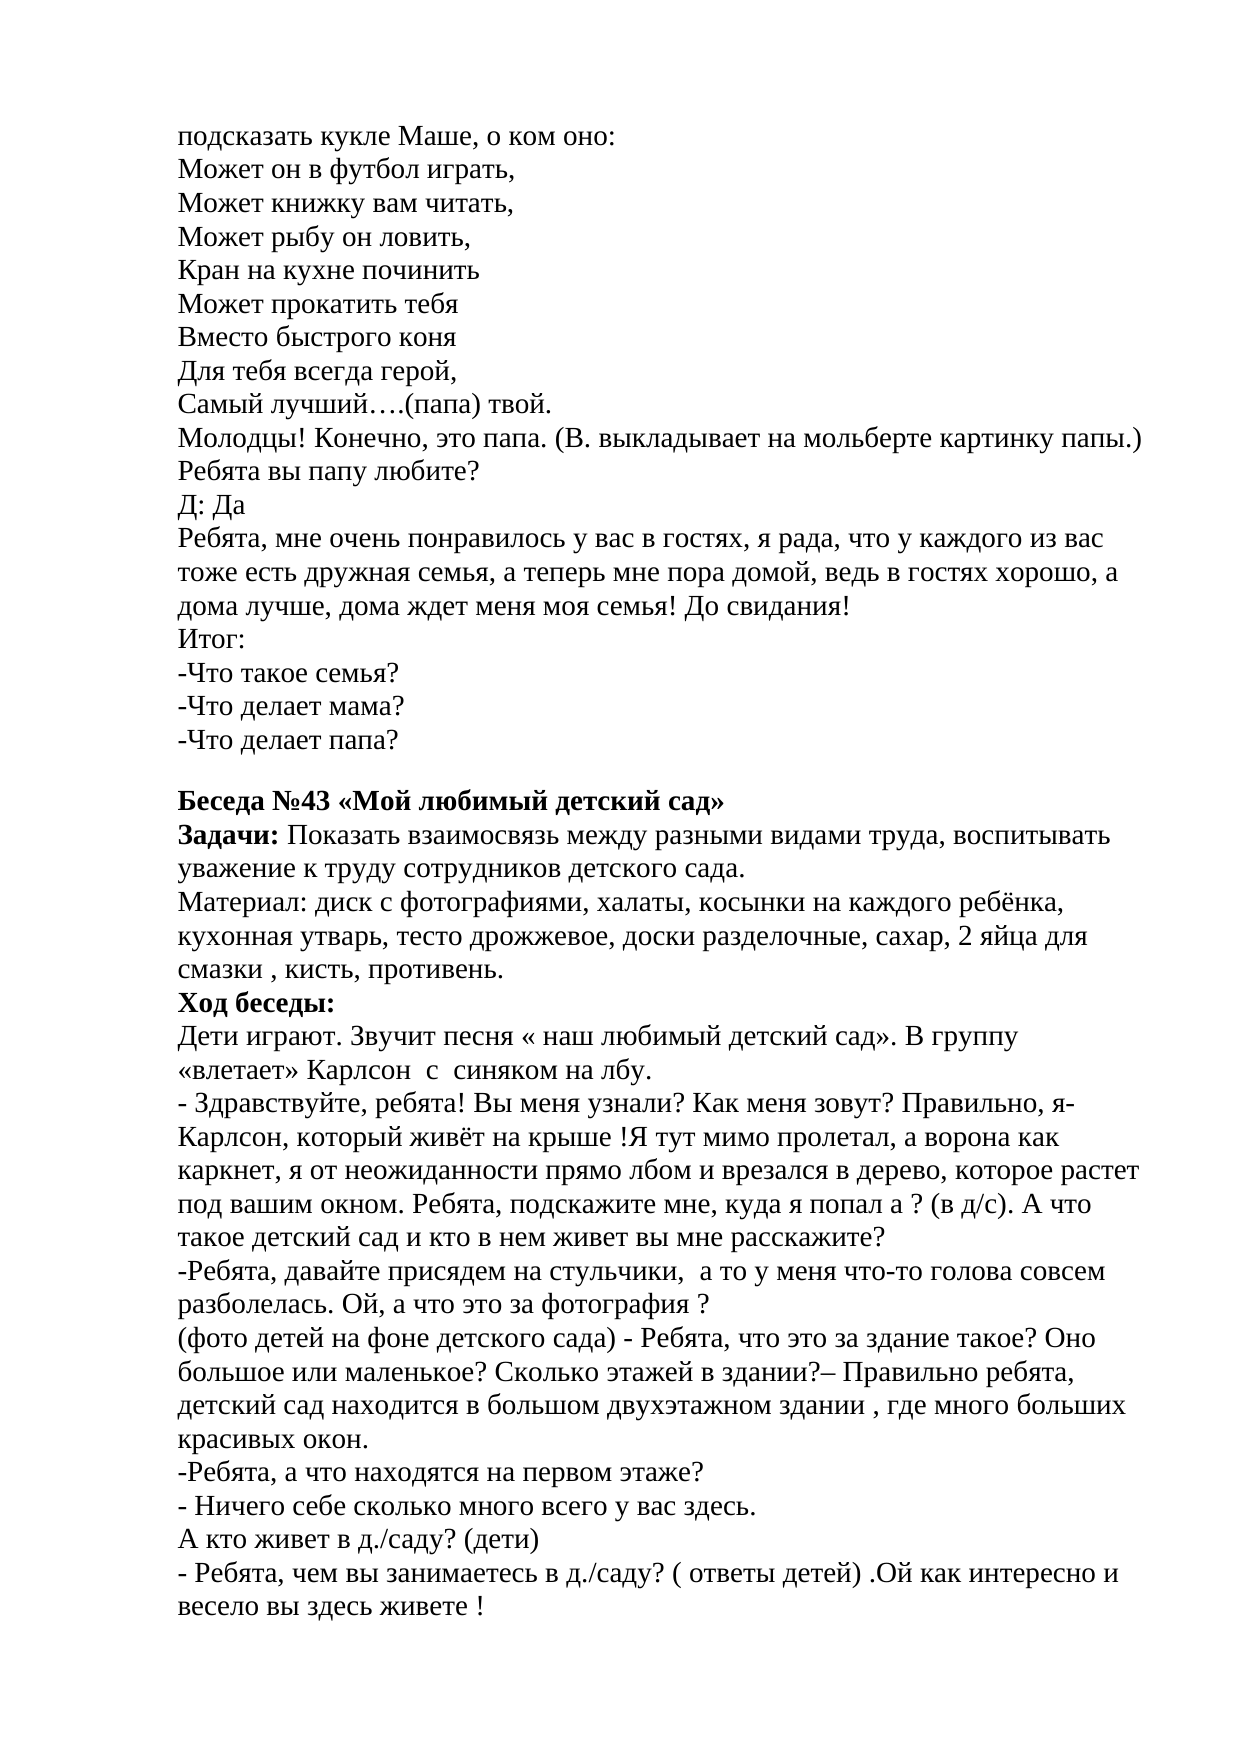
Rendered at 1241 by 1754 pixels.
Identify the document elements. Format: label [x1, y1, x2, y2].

text [177, 118, 1152, 783]
text [177, 783, 1152, 1622]
